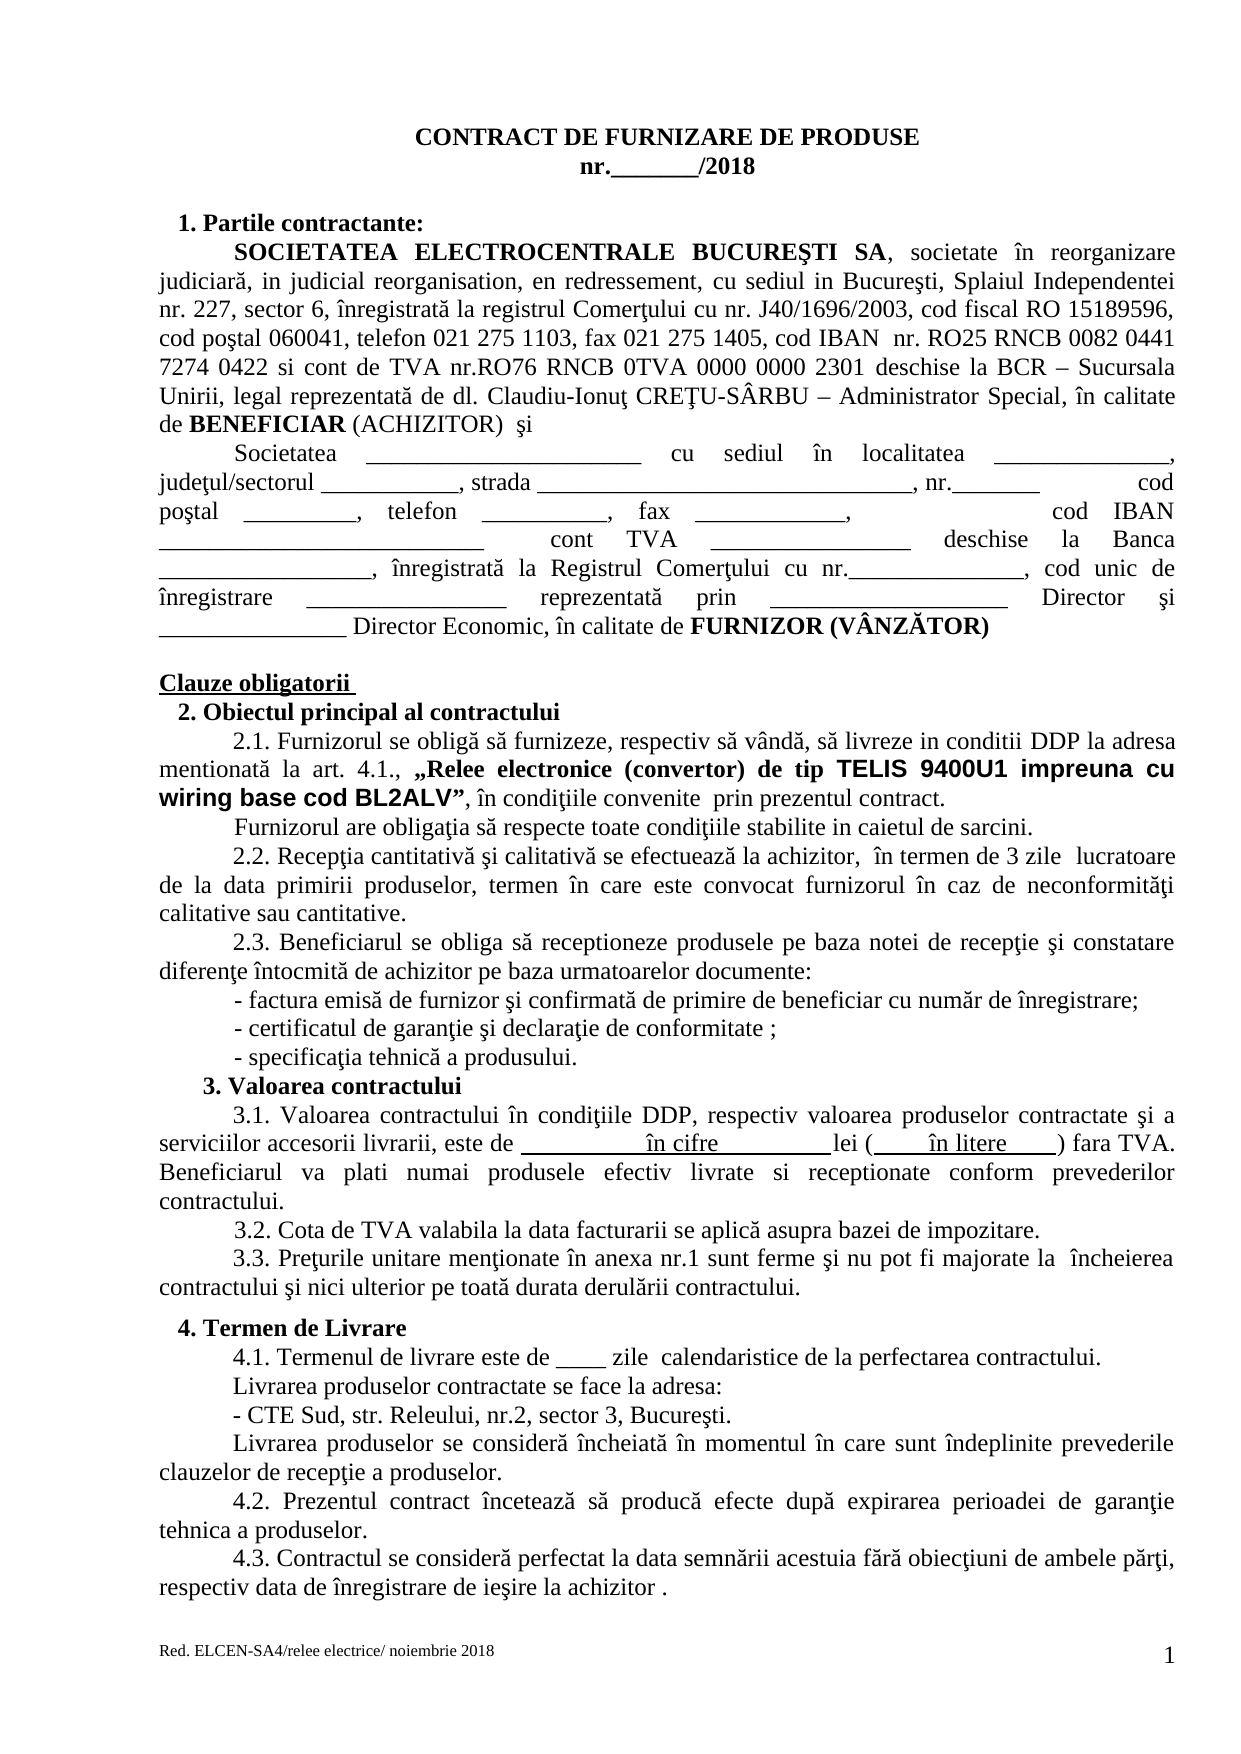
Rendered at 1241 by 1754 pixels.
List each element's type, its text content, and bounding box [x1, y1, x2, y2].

text 2. Obiectul principal al contractului [159, 697, 1176, 726]
text 4. Termen de Livrare [159, 1313, 1176, 1342]
text CONTRACT DE FURNIZARE DE PRODUSE nr._______/2018 [159, 122, 1176, 179]
text - certificatul de garanţie şi declaraţie de conformitate ; [159, 1013, 1176, 1042]
text 3.3. Preţurile unitare menţionate în anexa nr.1 sunt ferme şi nu pot fi majorate la încheierea contractului şi nici ulterior pe toată durata derulării contractului. [159, 1243, 1176, 1301]
text 2.2. Recepţia cantitativă şi calitativă se efectuează la achizitor, în termen de 3 zile lucratoare de la data primirii produselor, termen în care este convocat furnizorul în caz de neconformităţi calitative sau cantitative. [159, 841, 1176, 927]
text - factura emisă de furnizor şi confirmată de primire de beneficiar cu număr de înregistrare; [159, 985, 1176, 1013]
text Livrarea produselor contractate se face la adresa: [159, 1371, 1176, 1400]
text 2.1. Furnizorul se obligă să furnizeze, respectiv să vândă, să livreze in conditii DDP la adresa mentionată la art. 4.1., „Relee electronice (convertor) de tip TELIS 9400U1 impreuna cu wiring base cod BL2ALV”, în condiţiile convenite prin prezentul contract. [159, 726, 1176, 812]
text 3. Valoarea contractului [159, 1071, 1176, 1100]
text 3.1. Valoarea contractului în condiţiile DDP, respectiv valoarea produselor contractate şi a serviciilor accesorii livrarii, este de în cifre lei ( în litere ) fara TVA. Beneficiarul va plati numai produsele efectiv livrate si receptionate conform prevederilor contractului. [159, 1100, 1176, 1215]
text 4.1. Termenul de livrare este de ____ zile calendaristice de la perfectarea contractului. [159, 1342, 1176, 1371]
text - specificaţia tehnică a produsului. [159, 1042, 1176, 1071]
text - CTE Sud, str. Releului, nr.2, sector 3, Bucureşti. [159, 1400, 1176, 1428]
text 1. Partile contractante: [159, 208, 1176, 237]
text SOCIETATEA ELECTROCENTRALE BUCUREŞTI SA, societate în reorganizare judiciară, in judicial reorganisation, en redressement, cu sediul in Bucureşti, Splaiul Independentei nr. 227, sector 6, înregistrată la registrul Comerţului cu nr. J40/1696/2003, cod fiscal RO 15189596, cod poştal 060041, telefon 021 275 1103, fax 021 275 1405, cod IBAN nr. RO25 RNCB 0082 0441 7274 0422 si cont de TVA nr.RO76 RNCB 0TVA 0000 0000 2301 deschise la BCR – Sucursala Unirii, legal reprezentată de dl. Claudiu-Ionuţ CREŢU-SÂRBU – Administrator Special, în calitate de beneficiar (ACHIZITOR) şi [159, 237, 1176, 438]
text Societatea ______________________ cu sediul în localitatea ______________, judeţul/sectorul ___________, strada ______________________________, nr._______ cod poştal _________, telefon __________, fax ____________, cod IBAN __________________________ cont TVA ________________ deschise la Banca _________________, înregistrată la Registrul Comerţului cu nr.______________, cod unic de înregistrare ________________ reprezentată prin ___________________ Director şi _______________ Director Economic, în calitate de FURNIZOR (VÂNZĂTOR) [159, 438, 1176, 639]
text 4.2. Prezentul contract încetează să producă efecte după expirarea perioadei de garanţie tehnica a produselor. [159, 1486, 1176, 1543]
text Clauze obligatorii [159, 668, 1176, 697]
text 2.3. Beneficiarul se obliga să receptioneze produsele pe baza notei de recepţie şi constatare diferenţe întocmită de achizitor pe baza urmatoarelor documente: [159, 927, 1176, 985]
text 4.3. Contractul se consideră perfectat la data semnării acestuia fără obiecţiuni de ambele părţi, respectiv data de înregistrare de ieşire la achizitor . [159, 1543, 1176, 1601]
text Furnizorul are obligaţia să respecte toate condiţiile stabilite in caietul de sarcini. [159, 812, 1176, 841]
text Livrarea produselor se consideră încheiată în momentul în care sunt îndeplinite prevederile clauzelor de recepţie a produselor. [159, 1428, 1176, 1486]
text 3.2. Cota de TVA valabila la data facturarii se aplică asupra bazei de impozitare. [159, 1215, 1176, 1243]
